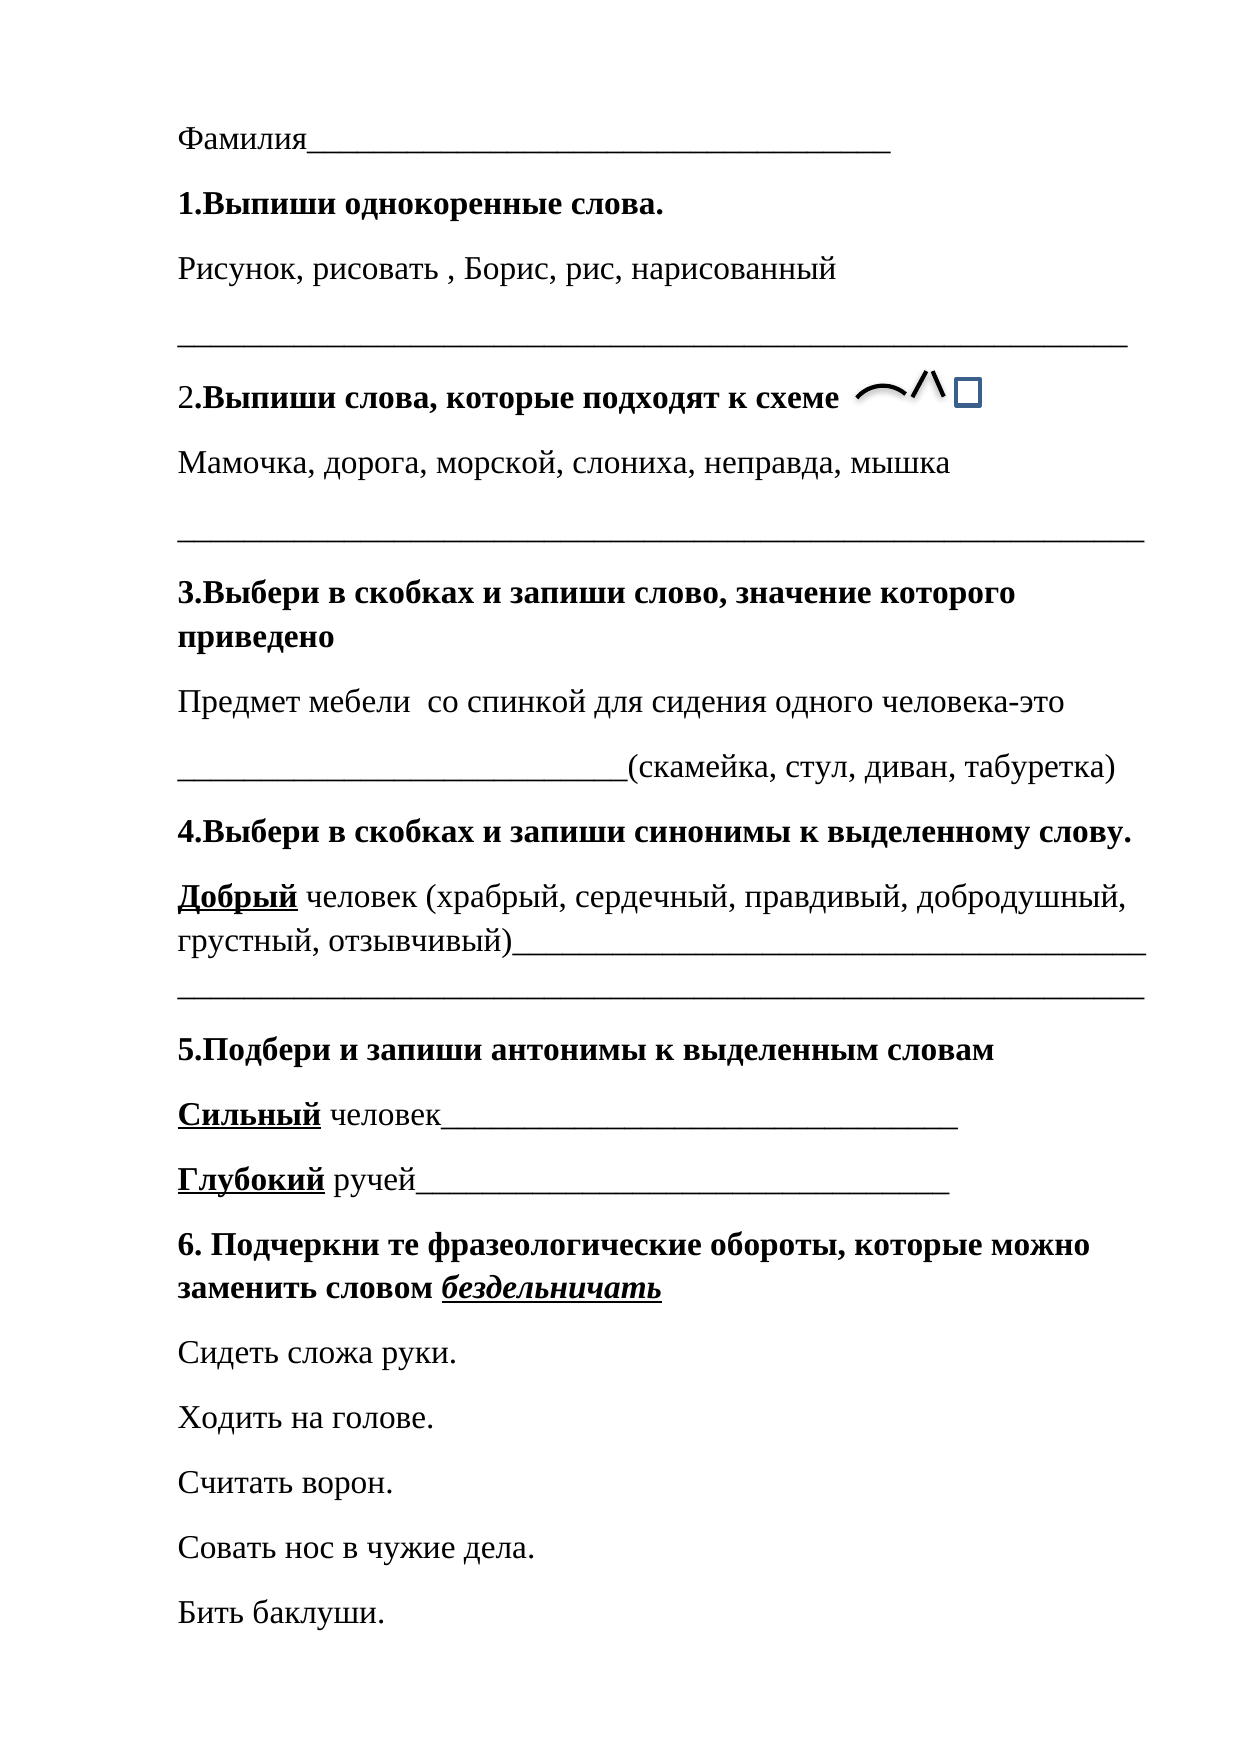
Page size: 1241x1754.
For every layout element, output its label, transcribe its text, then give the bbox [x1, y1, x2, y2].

text Сидеть сложа руки. [177, 1333, 1152, 1371]
text _________________________________________________________ [177, 313, 1152, 351]
text Ходить на голове. [177, 1398, 1152, 1436]
text Считать ворон. [177, 1462, 1152, 1501]
text Глубокий ручей________________________________ [177, 1159, 1152, 1197]
text ___________________________(скамейка, стул, диван, табуретка) [177, 746, 1152, 784]
text Фамилия___________________________________ [177, 118, 1152, 156]
text 5.Подбери и запиши антонимы к выделенным словам [177, 1029, 1152, 1067]
text 4.Выбери в скобках и запиши синонимы к выделенному слову. [177, 811, 1152, 849]
text Сильный человек_______________________________ [177, 1094, 1152, 1132]
text Совать нос в чужие дела. [177, 1527, 1152, 1566]
text 1.Выпиши однокоренные слова. [177, 183, 1152, 221]
text __________________________________________________________ [177, 507, 1152, 546]
text Мамочка, дорога, морской, слониха, неправда, мышка [177, 443, 1152, 481]
text Бить баклуши. [177, 1592, 1152, 1631]
text 6. Подчеркни те фразеологические обороты, которые можно заменить словом бездельничать [177, 1224, 1152, 1306]
text Предмет мебели со спинкой для сидения одного человека-это [177, 681, 1152, 720]
text 2.Выпиши слова, которые подходят к схеме [177, 378, 1152, 416]
text Добрый человек (храбрый, сердечный, правдивый, добродушный, грустный, отзывчивый)______________________________________ __________________________________________________________ [177, 876, 1152, 1002]
text Рисунок, рисовать , Борис, рис, нарисованный [177, 248, 1152, 286]
text 3.Выбери в скобках и запиши слово, значение которого приведено [177, 572, 1152, 655]
